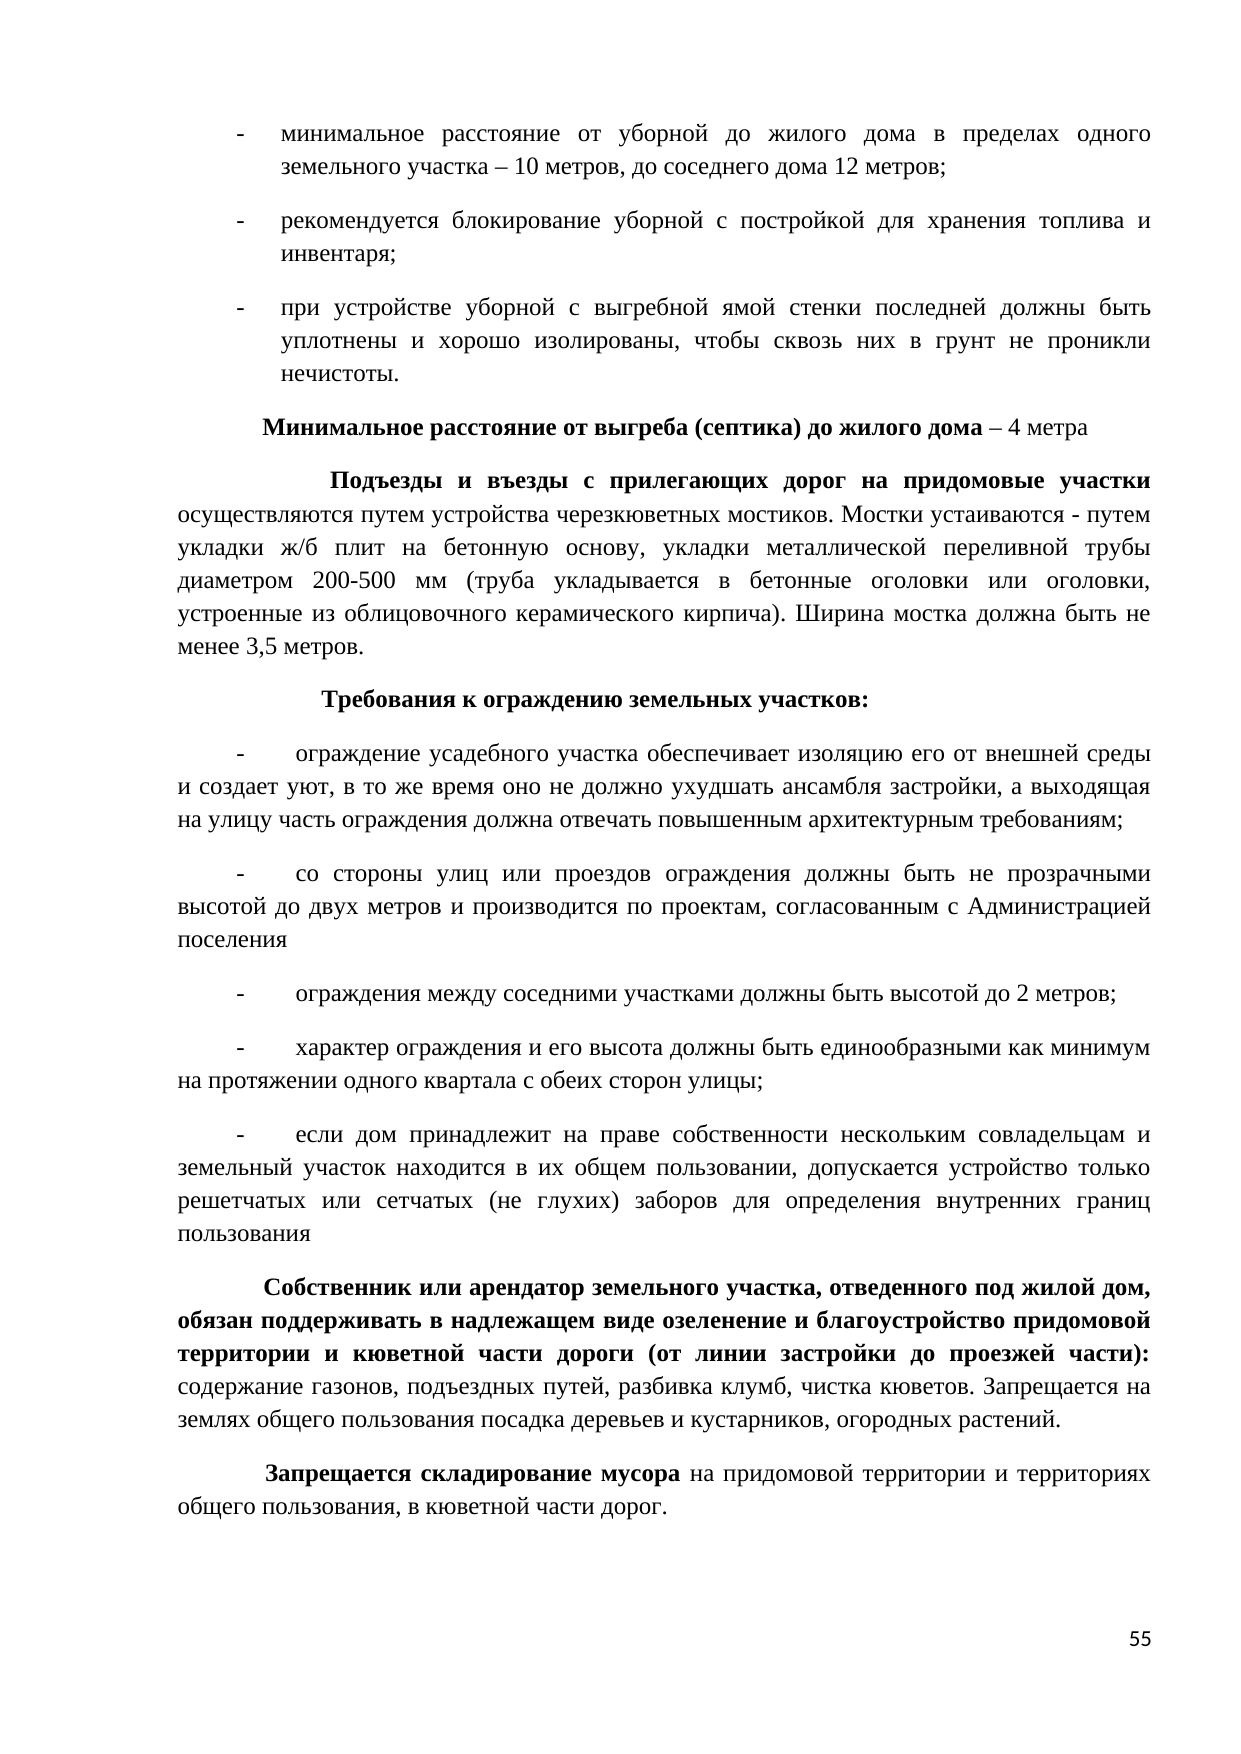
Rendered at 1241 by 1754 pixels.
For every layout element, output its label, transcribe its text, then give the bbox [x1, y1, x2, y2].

text - если дом принадлежит на праве собственности нескольким совладельцам и земельный участок находится в их общем пользовании, допускается устройство только решетчатых или сетчатых (не глухих) заборов для определения внутренних границ пользования [177, 1119, 1152, 1247]
text  Подъезды и въезды с прилегающих дорог на придомовые участки осуществляются путем устройства черезкюветных мостиков. Мостки устаиваются - путем укладки ж/б плит на бетонную основу, укладки металлической переливной трубы диаметром 200-500 мм (труба укладывается в бетонные оголовки или оголовки, устроенные из облицовочного керамического кирпича). Ширина мостка должна быть не менее 3,5 метров. [177, 466, 1152, 659]
text  Запрещается складирование мусора на придомовой территории и территориях общего пользования, в кюветной части дорог. [177, 1458, 1152, 1519]
text  Собственник или арендатор земельного участка, отведенного под жилой дом, обязан поддерживать в надлежащем виде озеленение и благоустройство придомовой территории и кюветной части дороги (от линии застройки до проезжей части): содержание газонов, подъездных путей, разбивка клумб, чистка кюветов. Запрещается на землях общего пользования посадка деревьев и кустарников, огородных растений. [177, 1272, 1152, 1433]
text  Требования к ограждению земельных участков: [177, 684, 1152, 713]
text - рекомендуется блокирование уборной с постройкой для хранения топлива и инвентаря; [236, 205, 1152, 267]
text - со стороны улиц или проездов ограждения должны быть не прозрачными высотой до двух метров и производится по проектам, согласованным с Администрацией поселения [177, 858, 1152, 953]
text - ограждение усадебного участка обеспечивает изоляцию его от внешней среды и создает уют, в то же время оно не должно ухудшать ансамбля застройки, а выходящая на улицу часть ограждения должна отвечать повышенным архитектурным требованиям; [177, 738, 1152, 833]
text - характер ограждения и его высота должны быть единообразными как минимум на протяжении одного квартала с обеих сторон улицы; [177, 1032, 1152, 1094]
text  Минимальное расстояние от выгреба (септика) до жилого дома – 4 метра [177, 412, 1152, 441]
text - при устройстве уборной с выгребной ямой стенки последней должны быть уплотнены и хорошо изолированы, чтобы сквозь них в грунт не проникли нечистоты. [236, 292, 1152, 387]
text - минимальное расстояние от уборной до жилого дома в пределах одного земельного участка – 10 метров, до соседнего дома 12 метров; [236, 118, 1152, 180]
text - ограждения между соседними участками должны быть высотой до 2 метров; [177, 978, 1152, 1007]
